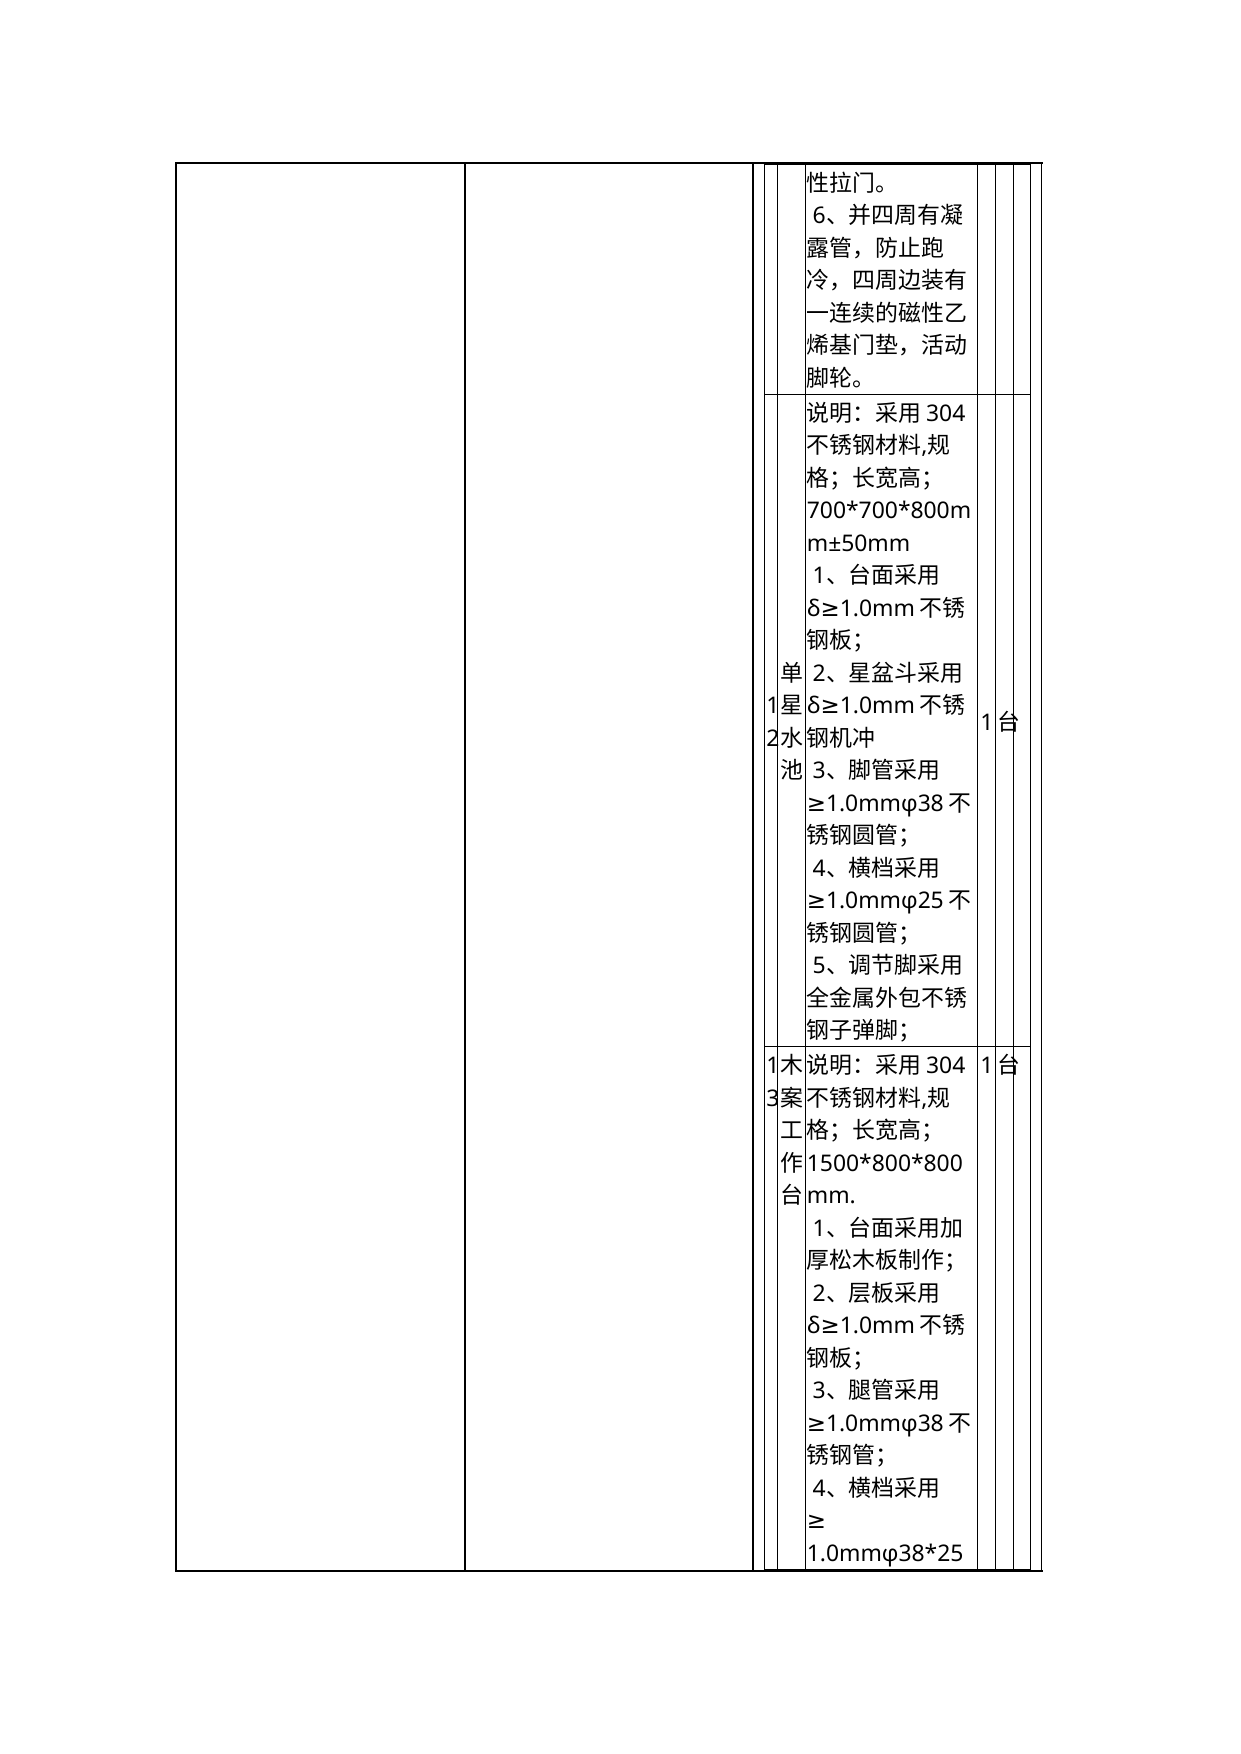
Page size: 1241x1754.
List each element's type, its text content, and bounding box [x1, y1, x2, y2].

table_cell 1 [177, 164, 464, 1570]
table_cell [806, 165, 977, 394]
table_cell [765, 1047, 777, 1569]
table_cell [996, 1047, 1013, 1569]
table_cell [466, 164, 752, 1570]
table_cell [806, 395, 977, 1046]
table_cell [1014, 1047, 1030, 1569]
table_cell [978, 165, 995, 394]
table_cell [806, 1047, 977, 1569]
table_cell [765, 395, 777, 1046]
table_cell [765, 165, 777, 394]
table_cell [754, 164, 764, 1570]
table_cell [996, 165, 1013, 394]
table_cell [1014, 395, 1030, 1046]
table_cell [978, 395, 995, 1046]
table_cell [978, 1047, 995, 1569]
table_cell [778, 165, 805, 394]
table_cell [1014, 165, 1030, 394]
table_cell [1031, 164, 1041, 1570]
table_cell [996, 395, 1013, 1046]
table_cell [778, 1047, 805, 1569]
table_cell [778, 395, 805, 1046]
